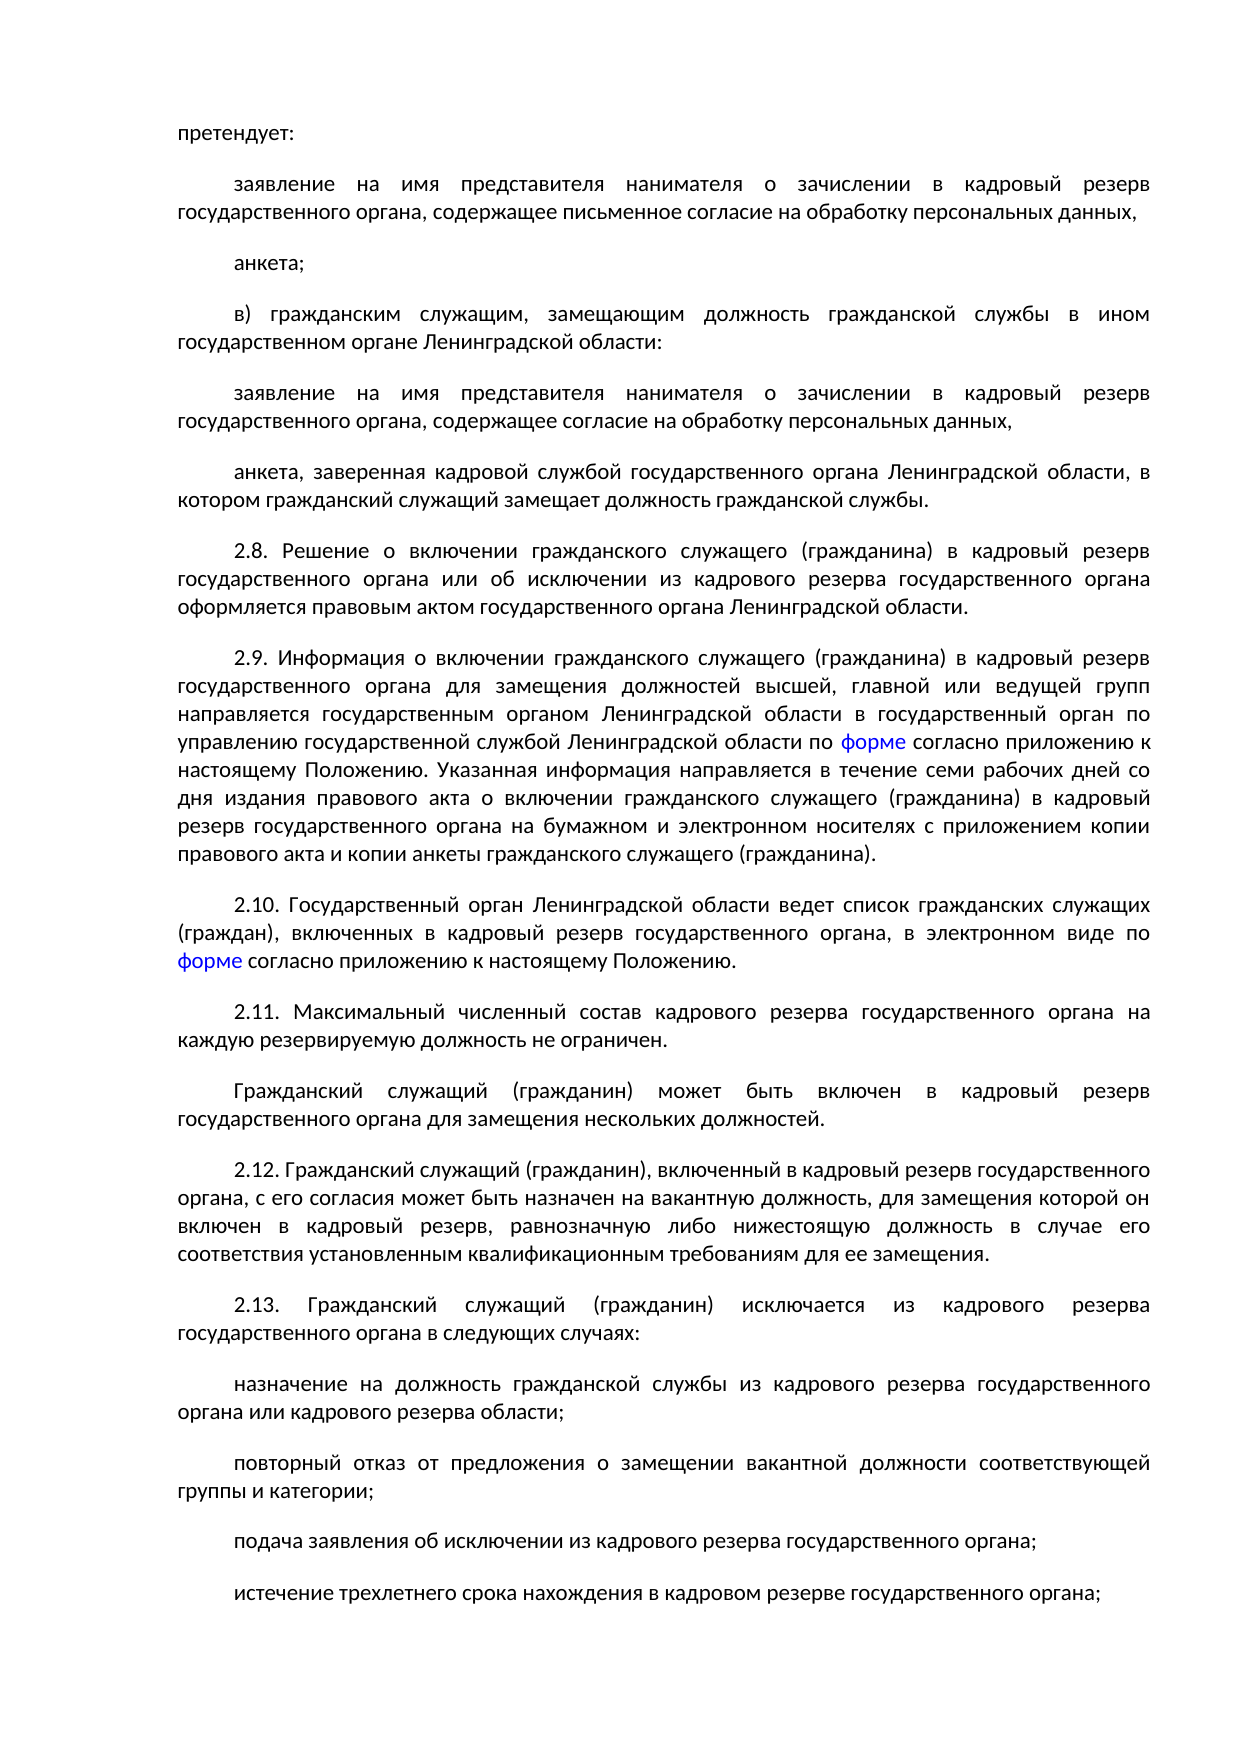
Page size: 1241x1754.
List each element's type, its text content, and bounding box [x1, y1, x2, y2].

text подача заявления об исключении из кадрового резерва государственного органа; [177, 1527, 1152, 1555]
text анкета, заверенная кадровой службой государственного органа Ленинградской области, в котором гражданский служащий замещает должность гражданской службы. [177, 457, 1152, 513]
text в) гражданским служащим, замещающим должность гражданской службы в ином государственном органе Ленинградской области: [177, 299, 1152, 355]
text 2.12. Гражданский служащий (гражданин), включенный в кадровый резерв государственного органа, с его согласия может быть назначен на вакантную должность, для замещения которой он включен в кадровый резерв, равнозначную либо нижестоящую должность в случае его соответствия установленным квалификационным требованиям для ее замещения. [177, 1155, 1152, 1267]
text 2.10. Государственный орган Ленинградской области ведет список гражданских служащих (граждан), включенных в кадровый резерв государственного органа, в электронном виде по форме согласно приложению к настоящему Положению. [177, 890, 1152, 974]
text истечение трехлетнего срока нахождения в кадровом резерве государственного органа; [177, 1578, 1152, 1606]
text 2.11. Максимальный численный состав кадрового резерва государственного органа на каждую резервируемую должность не ограничен. [177, 997, 1152, 1053]
text 2.8. Решение о включении гражданского служащего (гражданина) в кадровый резерв государственного органа или об исключении из кадрового резерва государственного органа оформляется правовым актом государственного органа Ленинградской области. [177, 536, 1152, 620]
text назначение на должность гражданской службы из кадрового резерва государственного органа или кадрового резерва области; [177, 1369, 1152, 1425]
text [177, 118, 1152, 146]
text анкета; [177, 248, 1152, 276]
text 2.13. Гражданский служащий (гражданин) исключается из кадрового резерва государственного органа в следующих случаях: [177, 1290, 1152, 1346]
text повторный отказ от предложения о замещении вакантной должности соответствующей группы и категории; [177, 1448, 1152, 1504]
text заявление на имя представителя нанимателя о зачислении в кадровый резерв государственного органа, содержащее согласие на обработку персональных данных, [177, 378, 1152, 434]
text 2.9. Информация о включении гражданского служащего (гражданина) в кадровый резерв государственного органа для замещения должностей высшей, главной или ведущей групп направляется государственным органом Ленинградской области в государственный орган по управлению государственной службой Ленинградской области по форме согласно приложению к настоящему Положению. Указанная информация направляется в течение семи рабочих дней со дня издания правового акта о включении гражданского служащего (гражданина) в кадровый резерв государственного органа на бумажном и электронном носителях с приложением копии правового акта и копии анкеты гражданского служащего (гражданина). [177, 643, 1152, 867]
text Гражданский служащий (гражданин) может быть включен в кадровый резерв государственного органа для замещения нескольких должностей. [177, 1076, 1152, 1132]
